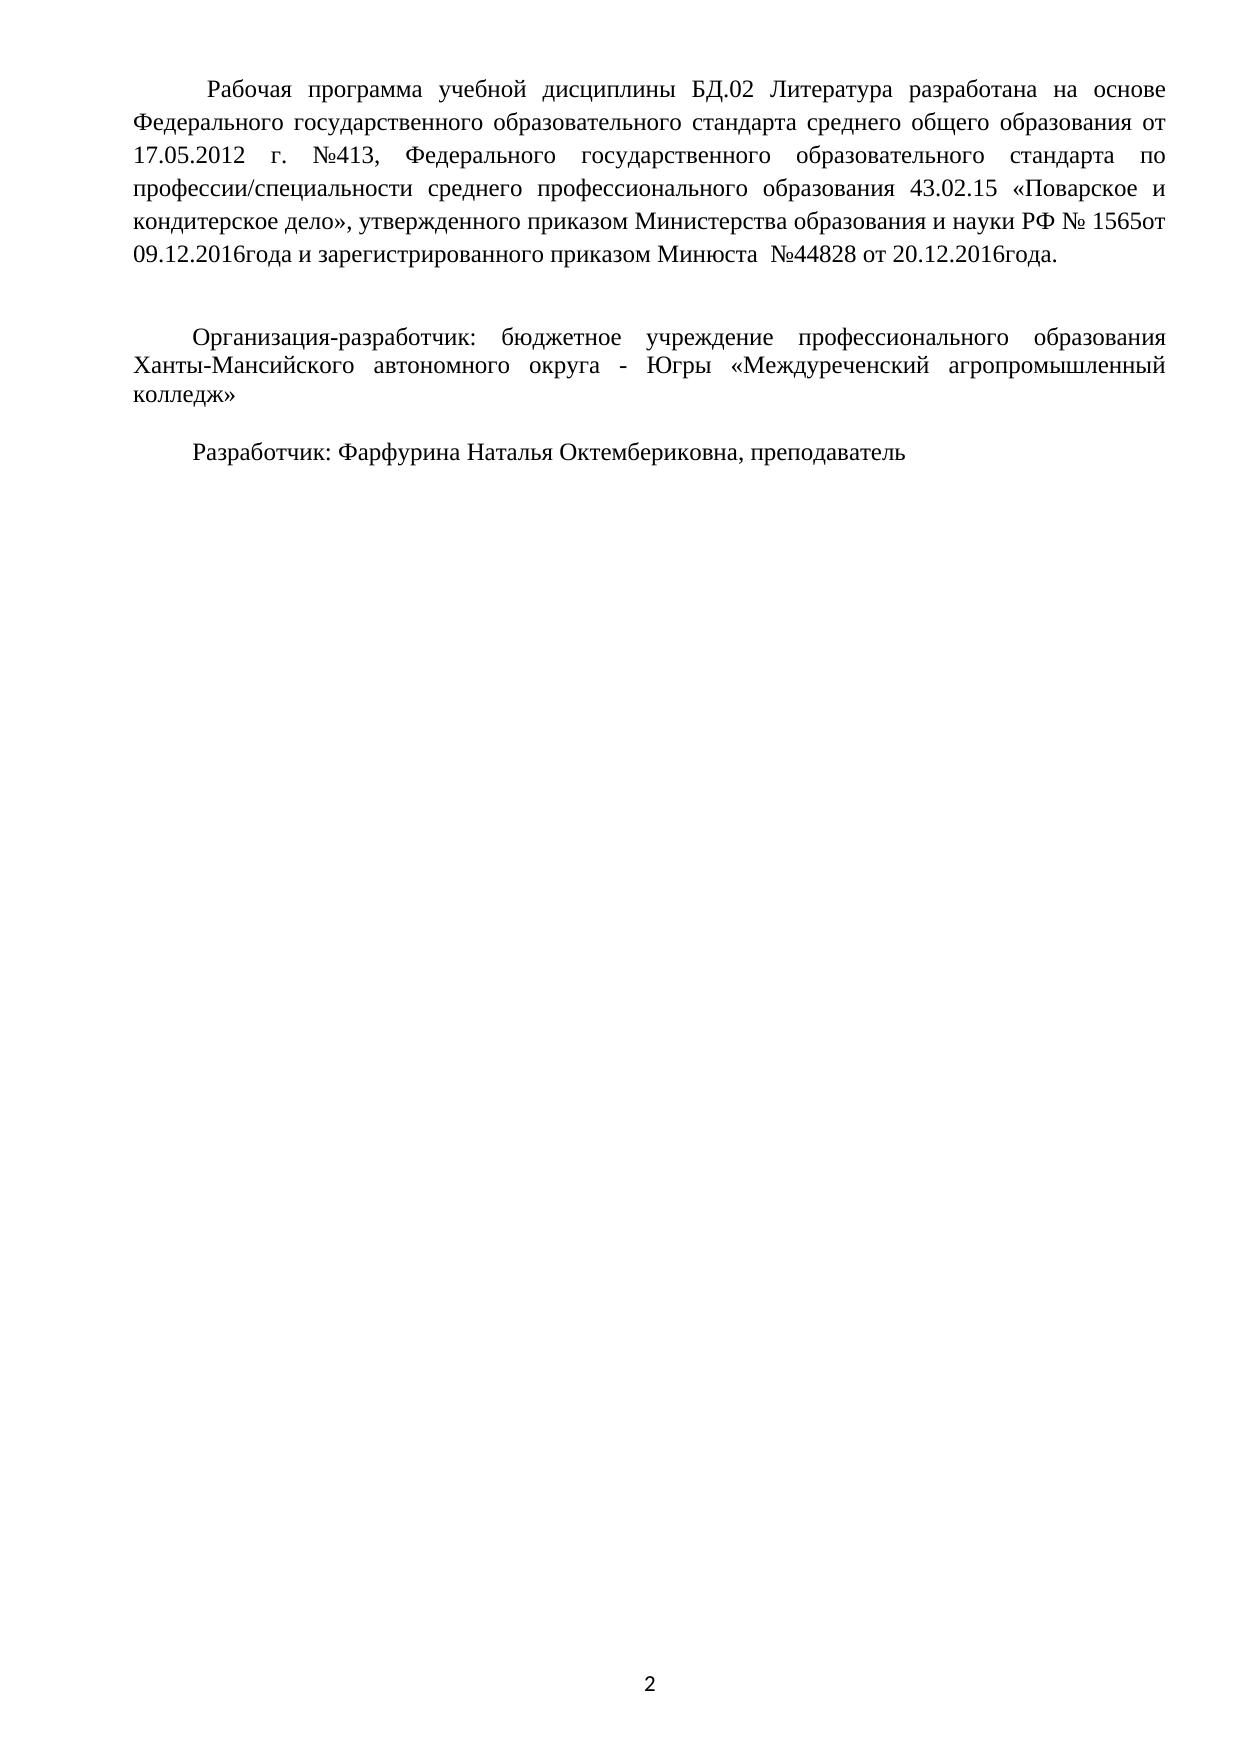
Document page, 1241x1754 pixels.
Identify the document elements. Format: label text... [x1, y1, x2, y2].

text Рабочая программа учебной дисциплины БД.02 Литература разработана на основе Федерального государственного образовательного стандарта среднего общего образования от 17.05.2012 г. №413, Федерального государственного образовательного стандарта по профессии/специальности среднего профессионального образования 43.02.15 «Поварское и кондитерское дело», утвержденного приказом Министерства образования и науки РФ № 1565от 09.12.2016года и зарегистрированного приказом Минюста №44828 от 20.12.2016года. [133, 74, 1167, 268]
text Разработчик: Фарфурина Наталья Октембериковна, преподаватель [133, 437, 1167, 465]
text Организация-разработчик: бюджетное учреждение профессионального образования Ханты-Мансийского автономного округа - Югры «Междуреченский агропромышленный колледж» [133, 322, 1167, 408]
